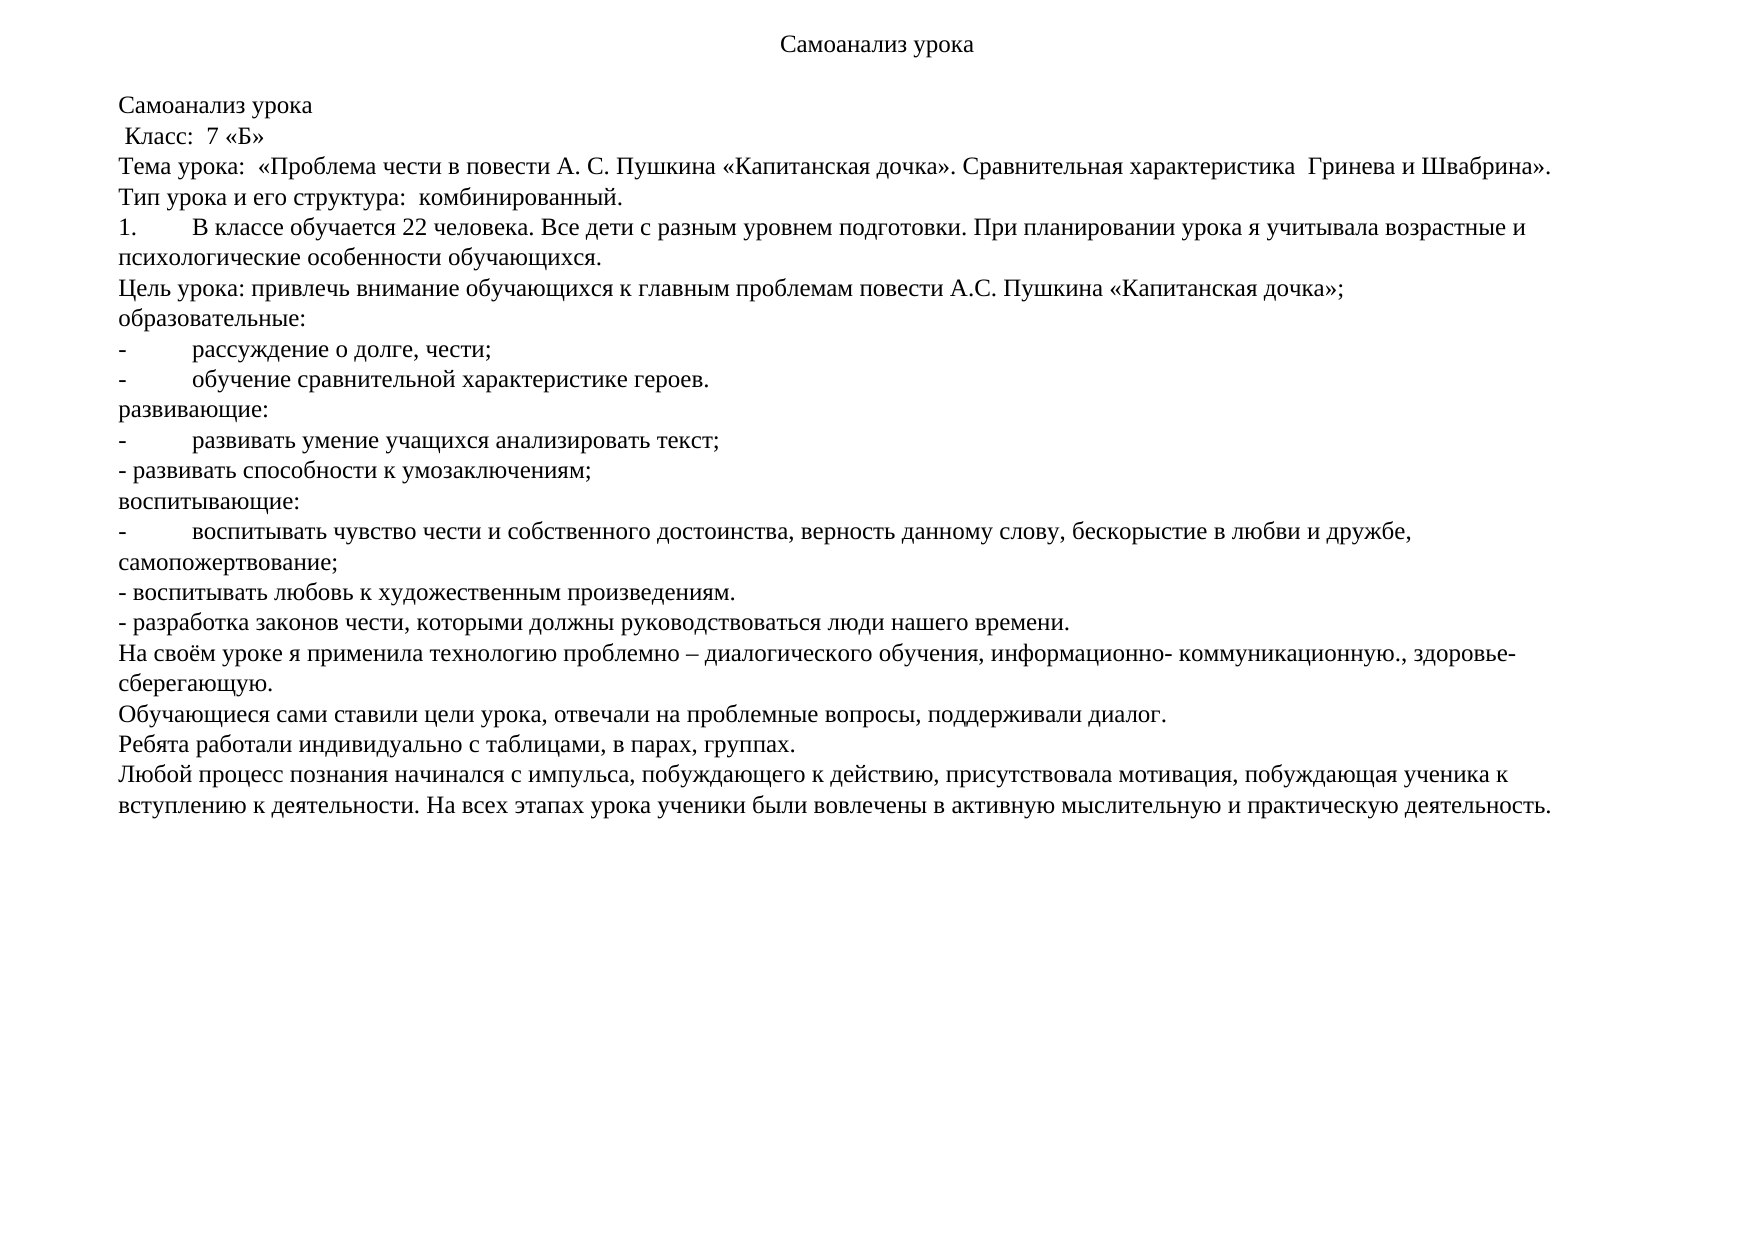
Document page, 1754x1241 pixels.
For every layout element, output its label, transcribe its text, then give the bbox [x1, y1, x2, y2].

text Класс: 7 «Б» [118, 121, 1636, 149]
text Цель урока: привлечь внимание обучающихся к главным проблемам повести А.С. Пушкина «Капитанская дочка»; [118, 273, 1636, 302]
text - развивать способности к умозаключениям; [118, 455, 1636, 484]
text образовательные: [118, 303, 1636, 332]
text Ребята работали индивидуально с таблицами, в парах, группах. [118, 729, 1636, 758]
text Тип урока и его структура: комбинированный. [118, 182, 1636, 210]
text - воспитывать любовь к художественным произведениям. [118, 577, 1636, 606]
text развивающие: [118, 394, 1636, 423]
text - разработка законов чести, которыми должны руководствоваться люди нашего времени. [118, 607, 1636, 636]
text Самоанализ урока [118, 29, 1636, 58]
text Тема урока: «Проблема чести в повести А. С. Пушкина «Капитанская дочка». Сравнительная характеристика Гринева и Швабрина». [118, 151, 1636, 180]
text На своём уроке я применила технологию проблемно – диалогического обучения, информационно- коммуникационную., здоровье-сберегающую. [118, 638, 1636, 697]
text - обучение сравнительной характеристике героев. [118, 364, 1636, 393]
text Самоанализ урока [118, 90, 1636, 119]
text - воспитывать чувство чести и собственного достоинства, верность данному слову, бескорыстие в любви и дружбе, самопожертвование; [118, 516, 1636, 575]
text 1. В классе обучается 22 человека. Все дети с разным уровнем подготовки. При планировании урока я учитывала возрастные и психологические особенности обучающихся. [118, 212, 1636, 271]
text Обучающиеся сами ставили цели урока, отвечали на проблемные вопросы, поддерживали диалог. [118, 699, 1636, 727]
text Любой процесс познания начинался с импульса, побуждающего к действию, присутствовала мотивация, побуждающая ученика к вступлению к деятельности. На всех этапах урока ученики были вовлечены в активную мыслительную и практическую деятельность. [118, 759, 1636, 819]
text - развивать умение учащихся анализировать текст; [118, 425, 1636, 454]
text воспитывающие: [118, 486, 1636, 514]
text - рассуждение о долге, чести; [118, 334, 1636, 362]
